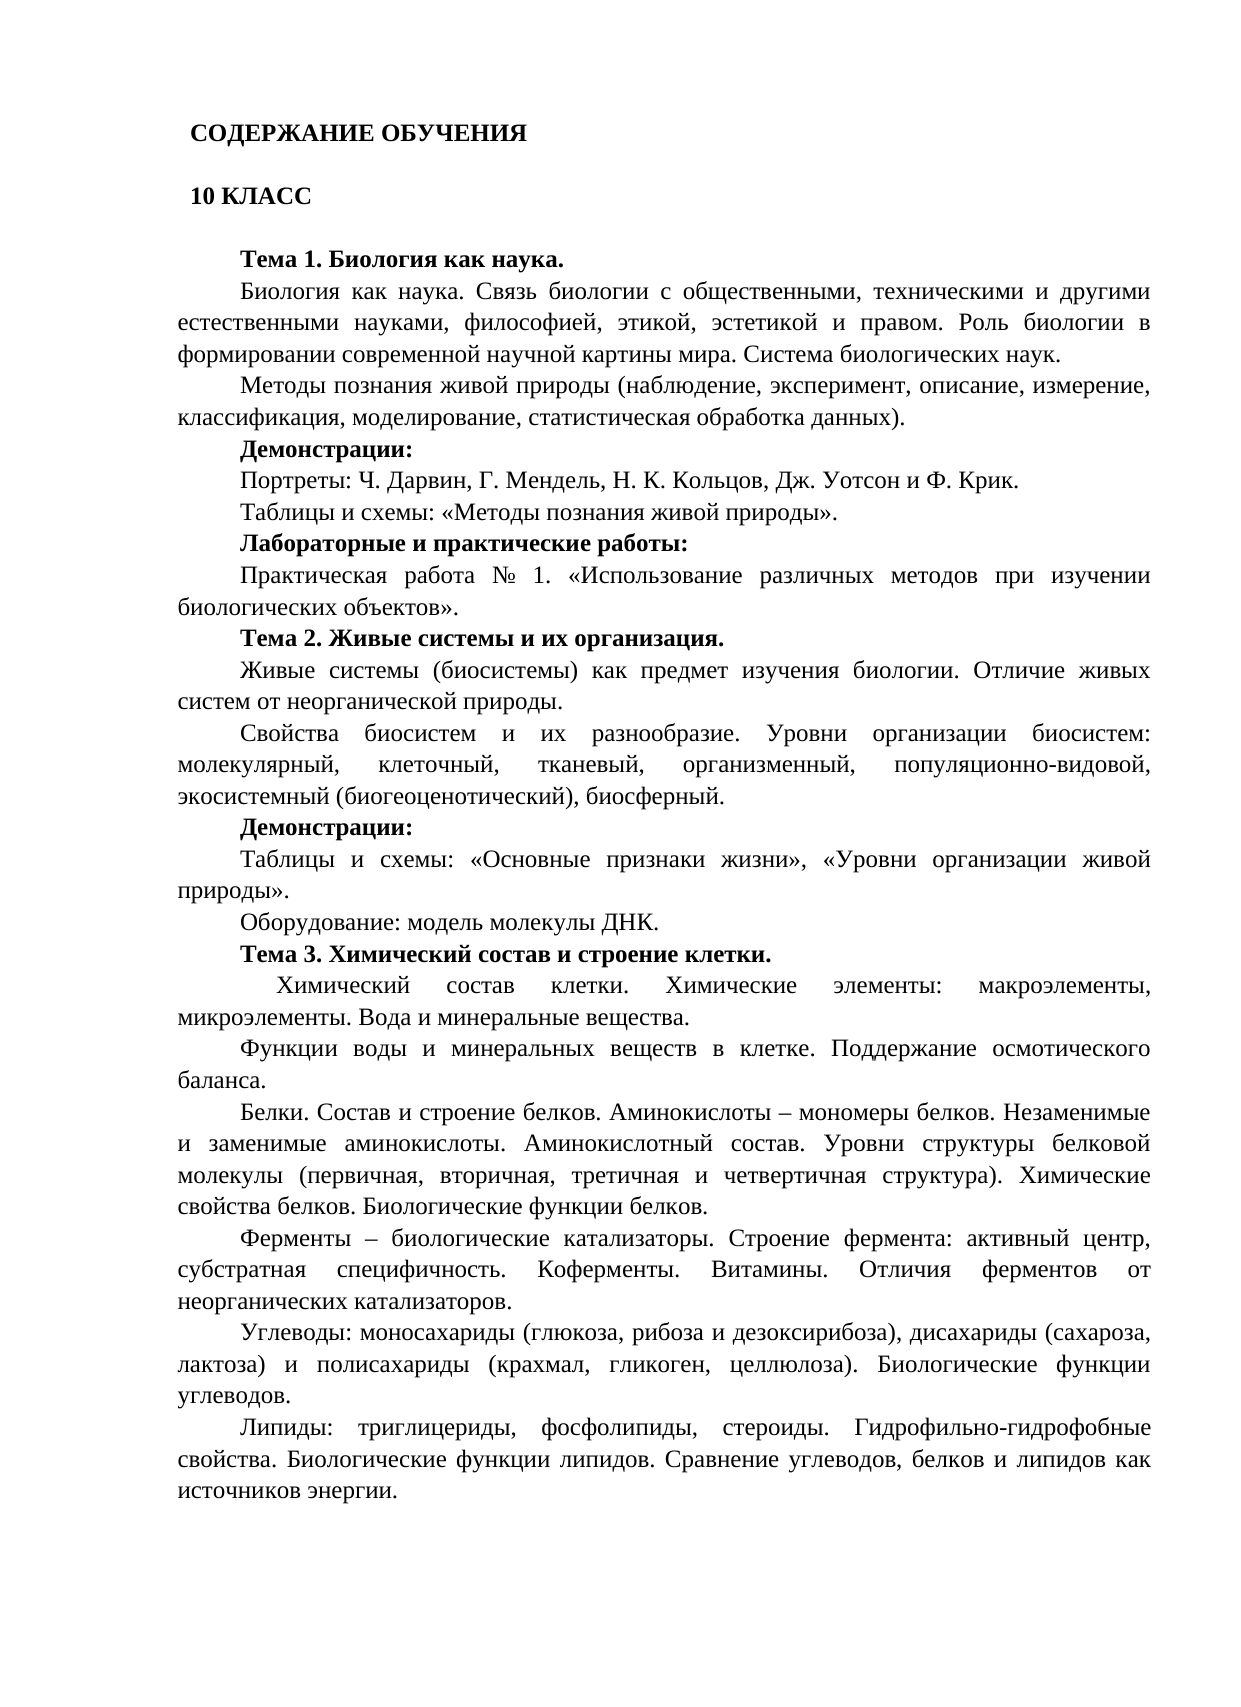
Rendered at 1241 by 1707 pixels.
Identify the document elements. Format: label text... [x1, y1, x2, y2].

text Тема 3. Химический состав и строение клетки. [177, 939, 1152, 967]
text Таблицы и схемы: «Методы познания живой природы». [177, 497, 1152, 526]
text Лабораторные и практические работы: [177, 528, 1152, 557]
text Ферменты – биологические катализаторы. Строение фермента: активный центр, субстратная специфичность. Коферменты. Витамины. Отличия ферментов от неорганических катализаторов. [177, 1223, 1152, 1315]
text 10 КЛАСС [190, 181, 1152, 210]
text Свойства биосистем и их разнообразие. Уровни организации биосистем: молекулярный, клеточный, тканевый, организменный, популяционно-видовой, экосистемный (биогеоценотический), биосферный. [177, 718, 1152, 810]
text Углеводы: моносахариды (глюкоза, рибоза и дезоксирибоза), дисахариды (сахароза, лактоза) и полисахариды (крахмал, гликоген, целлюлоза). Биологические функции углеводов. [177, 1317, 1152, 1409]
text Оборудование: модель молекулы ДНК. [177, 907, 1152, 936]
text Химический состав клетки. Химические элементы: макроэлементы, микроэлементы. Вода и минеральные вещества. [177, 970, 1152, 1031]
text Демонстрации: [177, 812, 1152, 841]
text Живые системы (биосистемы) как предмет изучения биологии. Отличие живых систем от неорганической природы. [177, 655, 1152, 715]
text Практическая работа № 1. «Использование различных методов при изучении биологических объектов». [177, 560, 1152, 620]
text СОДЕРЖАНИЕ ОБУЧЕНИЯ [190, 118, 1152, 147]
text Тема 1. Биология как наука. [177, 244, 1152, 273]
text Белки. Состав и строение белков. Аминокислоты – мономеры белков. Незаменимые и заменимые аминокислоты. Аминокислотный состав. Уровни структуры белковой молекулы (первичная, вторичная, третичная и четвертичная структура). Химические свойства белков. Биологические функции белков. [177, 1097, 1152, 1220]
text Демонстрации: [177, 434, 1152, 462]
text Биология как наука. Связь биологии с общественными, техническими и другими естественными науками, философией, этикой, эстетикой и правом. Роль биологии в формировании современной научной картины мира. Система биологических наук. [177, 276, 1152, 368]
text Функции воды и минеральных веществ в клетке. Поддержание осмотического баланса. [177, 1033, 1152, 1094]
text Портреты: Ч. Дарвин, Г. Мендель, Н. К. Кольцов, Дж. Уотсон и Ф. Крик. [177, 465, 1152, 494]
text Методы познания живой природы (наблюдение, эксперимент, описание, измерение, классификация, моделирование, статистическая обработка данных). [177, 371, 1152, 431]
text Тема 2. Живые системы и их организация. [177, 623, 1152, 652]
text Таблицы и схемы: «Основные признаки жизни», «Уровни организации живой природы». [177, 844, 1152, 904]
text Липиды: триглицериды, фосфолипиды, стероиды. Гидрофильно-гидрофобные свойства. Биологические функции липидов. Сравнение углеводов, белков и липидов как источников энергии. [177, 1412, 1152, 1504]
